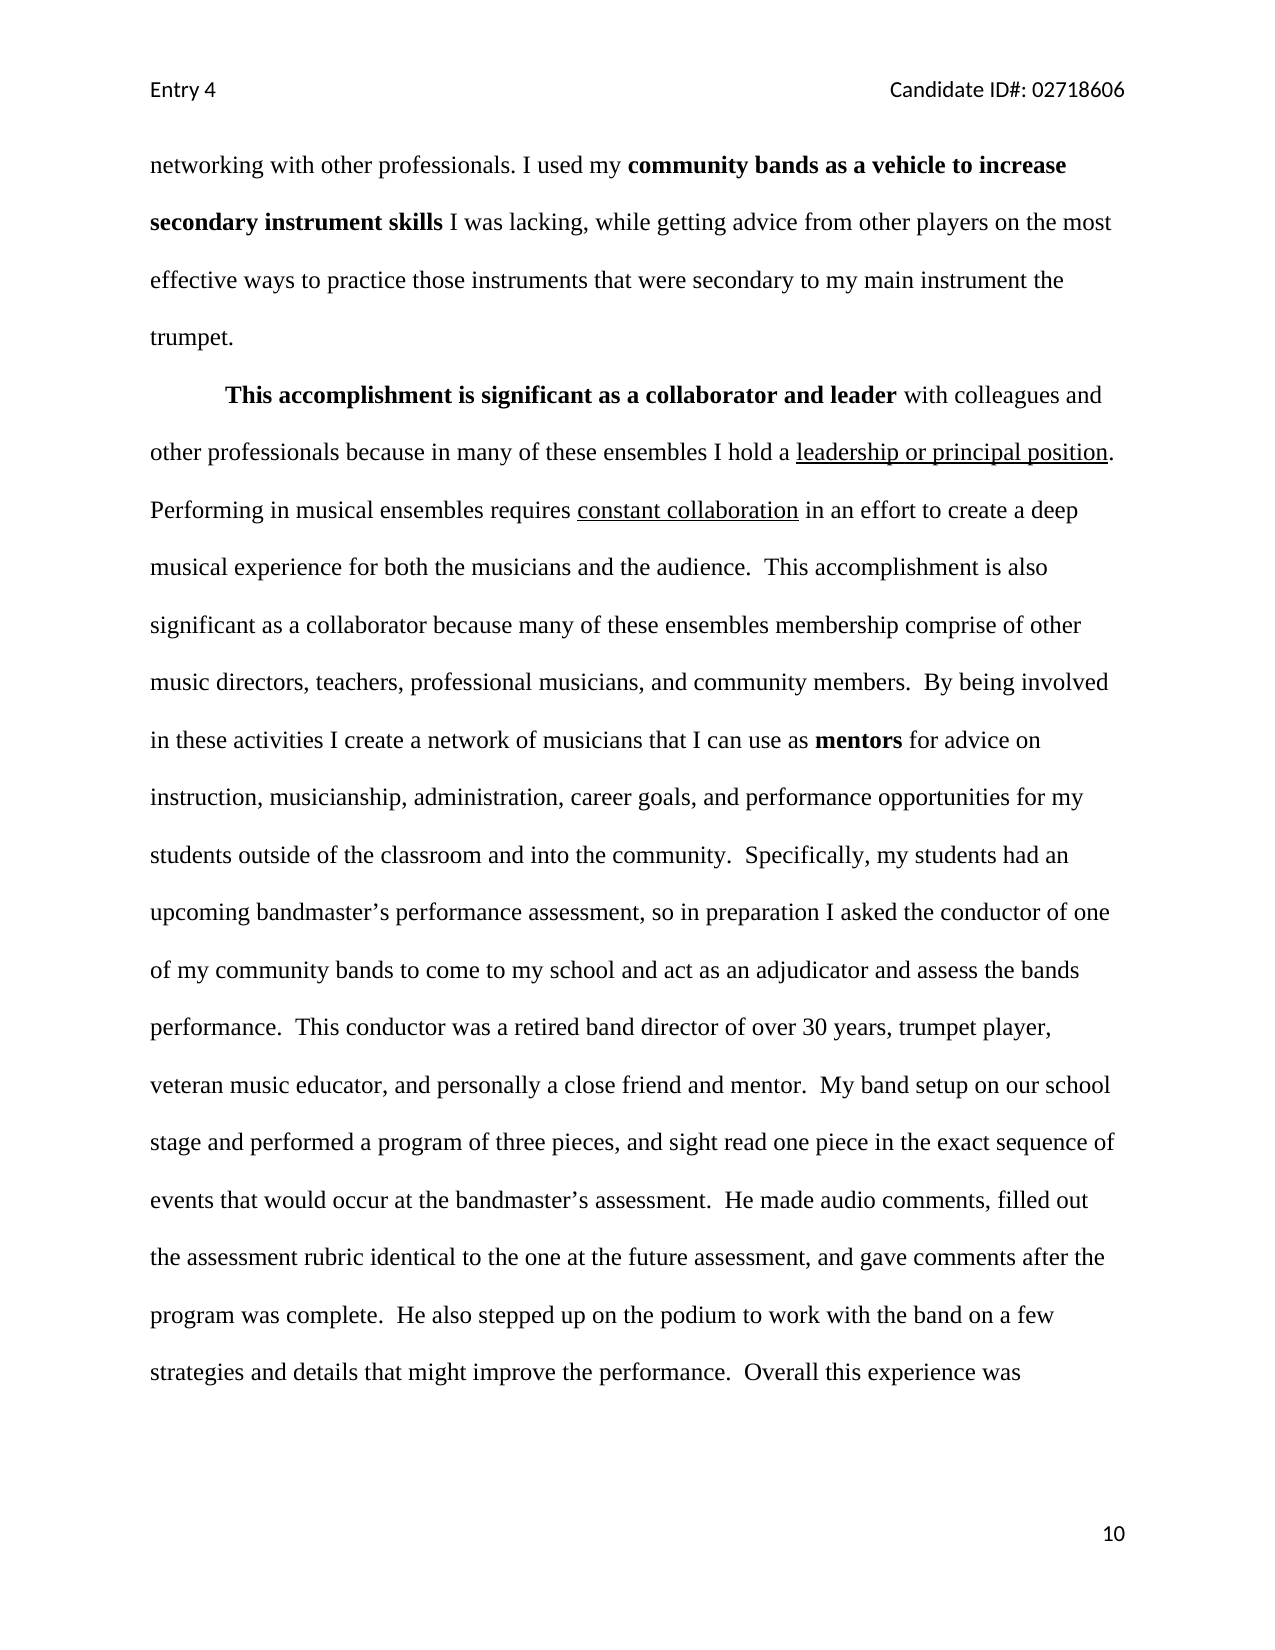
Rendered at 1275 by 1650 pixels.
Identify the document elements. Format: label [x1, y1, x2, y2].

text [150, 150, 1125, 351]
text [150, 380, 1125, 1386]
